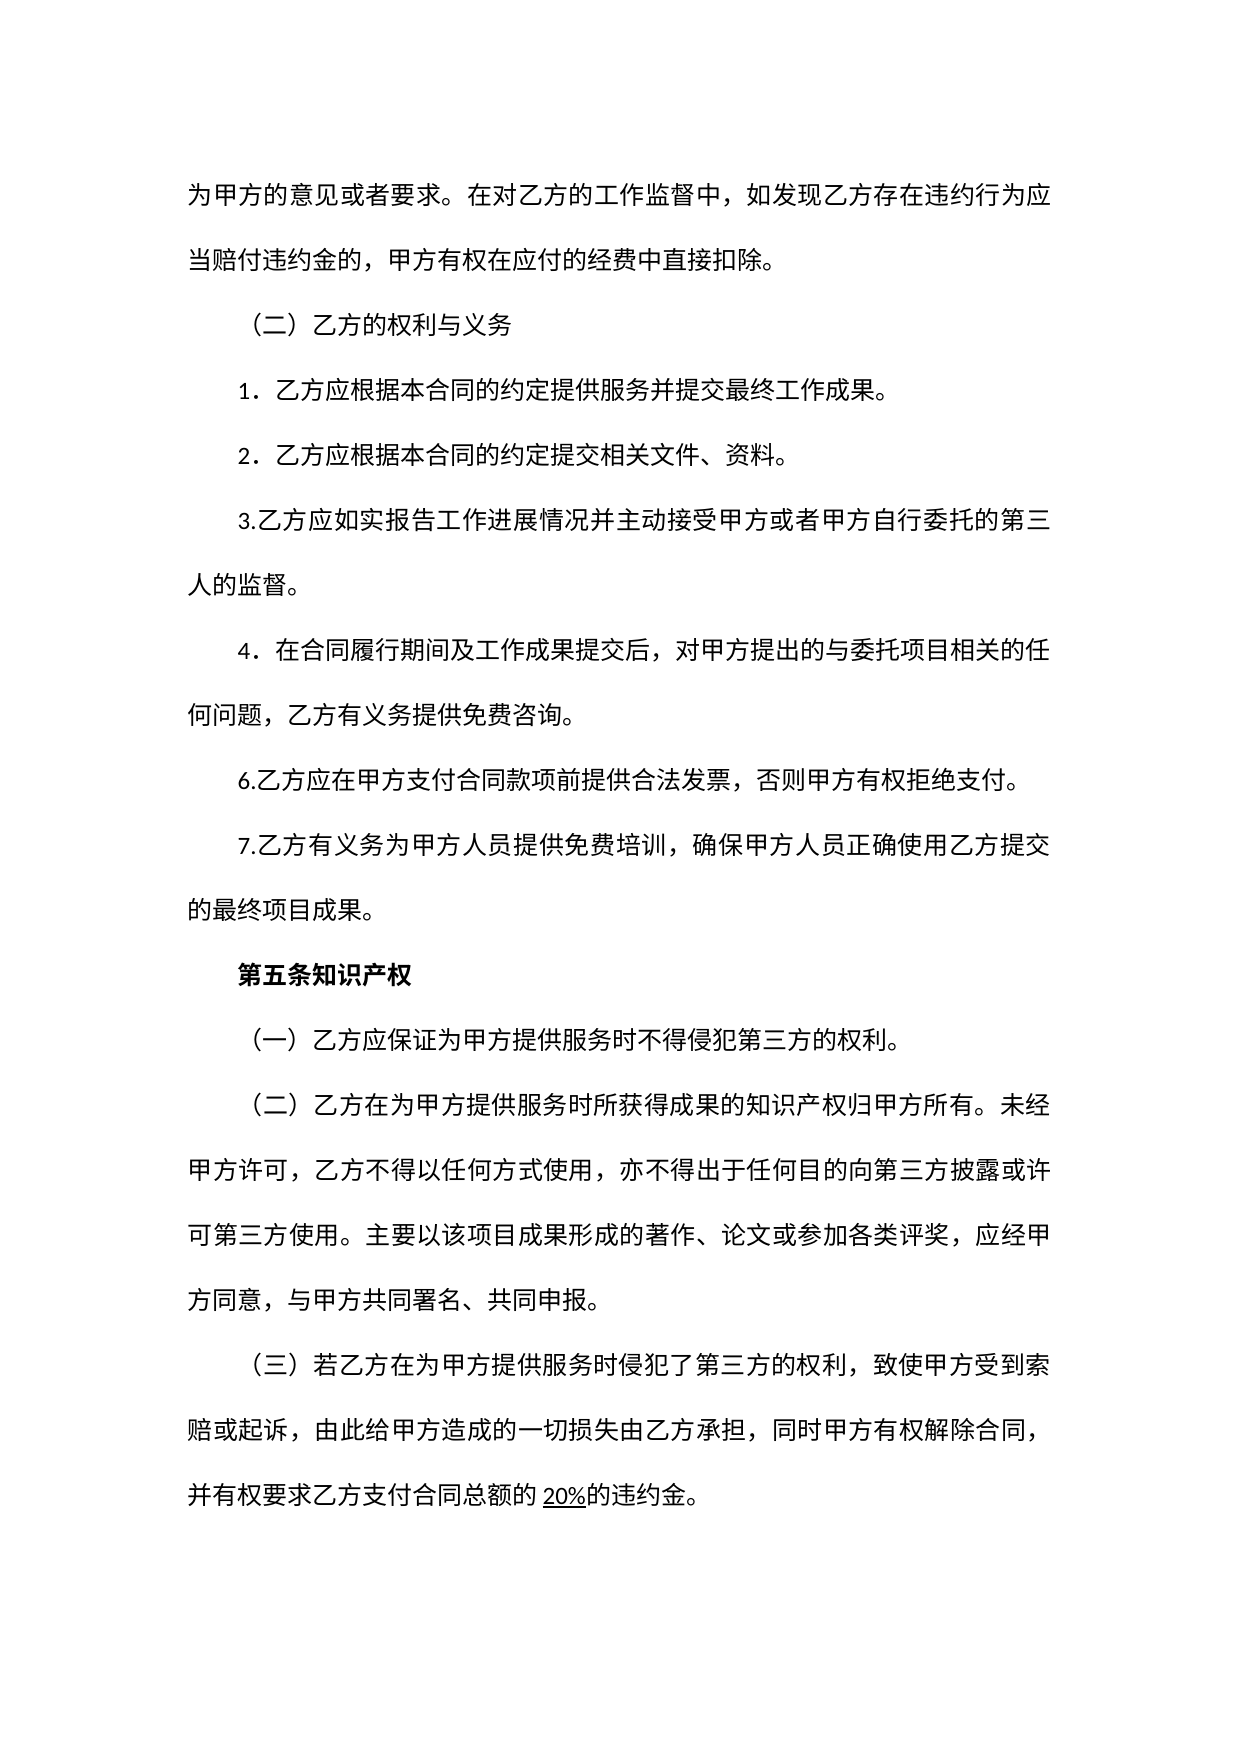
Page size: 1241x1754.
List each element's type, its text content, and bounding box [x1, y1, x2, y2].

text 2．乙方应根据本合同的约定提交相关文件、资料。 [187, 422, 1053, 487]
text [187, 162, 1053, 292]
text （一）乙方应保证为甲方提供服务时不得侵犯第三方的权利。 [187, 1007, 1053, 1072]
text 1．乙方应根据本合同的约定提供服务并提交最终工作成果。 [187, 357, 1053, 422]
text 4．在合同履行期间及工作成果提交后，对甲方提出的与委托项目相关的任何问题，乙方有义务提供免费咨询。 [187, 617, 1053, 747]
text 6.乙方应在甲方支付合同款项前提供合法发票，否则甲方有权拒绝支付。 [187, 747, 1053, 812]
text （三）若乙方在为甲方提供服务时侵犯了第三方的权利，致使甲方受到索赔或起诉，由此给甲方造成的一切损失由乙方承担，同时甲方有权解除合同，并有权要求乙方支付合同总额的20%的违约金。 [187, 1332, 1053, 1527]
text 3.乙方应如实报告工作进展情况并主动接受甲方或者甲方自行委托的第三人的监督。 [187, 487, 1053, 617]
text （二）乙方在为甲方提供服务时所获得成果的知识产权归甲方所有。未经甲方许可，乙方不得以任何方式使用，亦不得出于任何目的向第三方披露或许可第三方使用。主要以该项目成果形成的著作、论文或参加各类评奖，应经甲方同意，与甲方共同署名、共同申报。 [187, 1072, 1053, 1332]
text 7.乙方有义务为甲方人员提供免费培训，确保甲方人员正确使用乙方提交的最终项目成果。 [187, 812, 1053, 942]
text （二）乙方的权利与义务 [187, 292, 1053, 357]
text 第五条知识产权 [187, 942, 1053, 1007]
